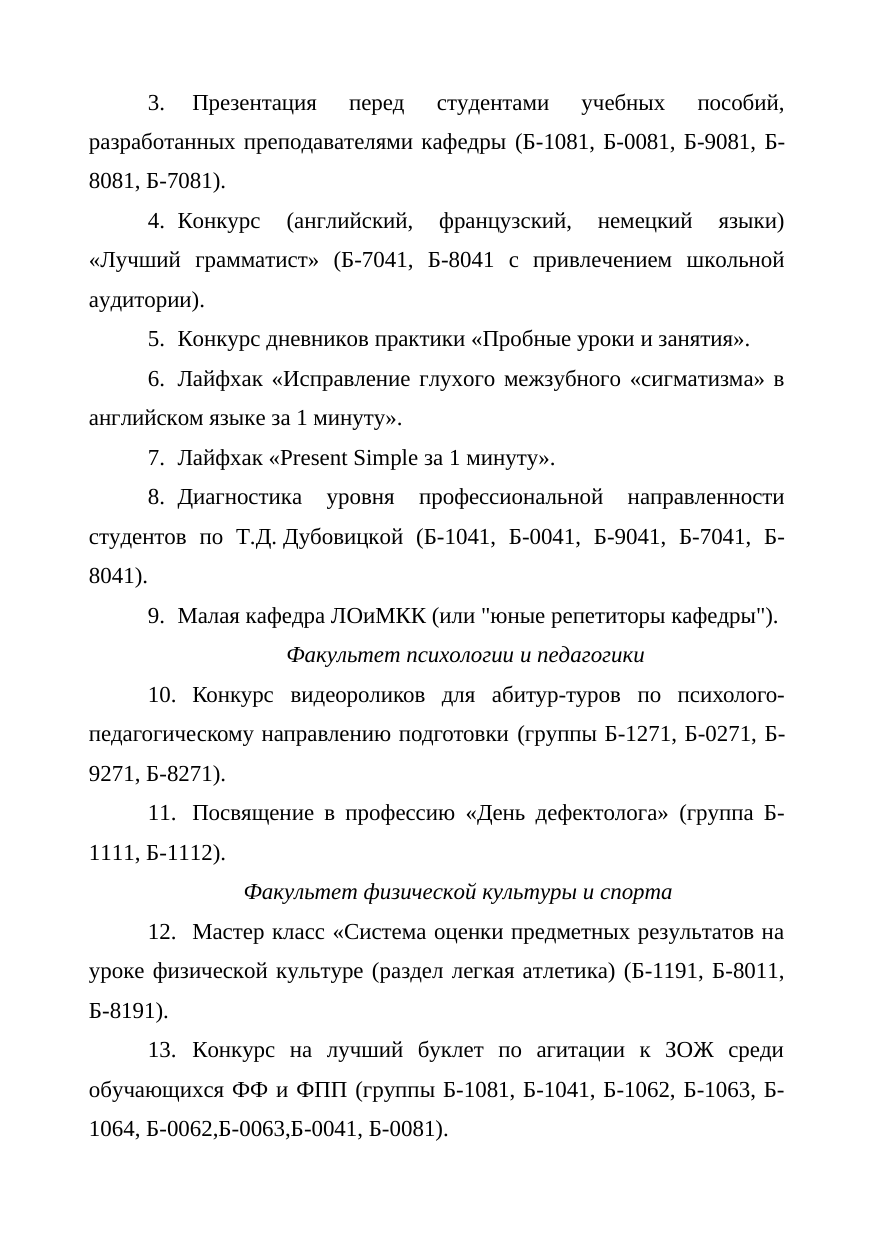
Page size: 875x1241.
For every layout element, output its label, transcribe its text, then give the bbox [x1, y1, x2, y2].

list Конкурс видеороликов для абитур-туров по психолого-педагогическому направлению подготовки (группы Б-1271, Б-0271, Б-9271, Б-8271). [89, 681, 785, 786]
list Посвящение в профессию «День дефектолога» (группа Б-1111, Б-1112). [89, 799, 785, 865]
list Диагностика уровня профессиональной направленности студентов по Т.Д. Дубовицкой (Б-1041, Б-0041, Б-9041, Б-7041, Б-8041). [89, 483, 785, 589]
list Конкурс дневников практики «Пробные уроки и занятия». [89, 326, 785, 352]
text Факультет физической культуры и спорта [89, 878, 785, 904]
list Лайфхак «Исправление глухого межзубного «сигматизма» в английском языке за 1 минуту». [89, 365, 785, 431]
text Факультет психологии и педагогики [89, 641, 785, 668]
list Конкурс на лучший буклет по агитации к ЗОЖ среди обучающихся ФФ и ФПП (группы Б-1081, Б-1041, Б-1062, Б-1063, Б-1064, Б-0062,Б-0063,Б-0041, Б-0081). [89, 1036, 785, 1141]
list Лайфхак «Present Simple за 1 минуту». [89, 444, 785, 470]
list Мастер класс «Система оценки предметных результатов на уроке физической культуре (раздел легкая атлетика) (Б-1191, Б-8011, Б-8191). [89, 918, 785, 1023]
list Малая кафедра ЛОиМКК (или "юные репетиторы кафедры"). [89, 602, 785, 628]
list Конкурс (английский, французский, немецкий языки) «Лучший грамматист» (Б-7041, Б-8041 с привлечением школьной аудитории). [89, 207, 785, 312]
list Презентация перед студентами учебных пособий, разработанных преподавателями кафедры (Б-1081, Б-0081, Б-9081, Б-8081, Б-7081). [89, 89, 785, 194]
